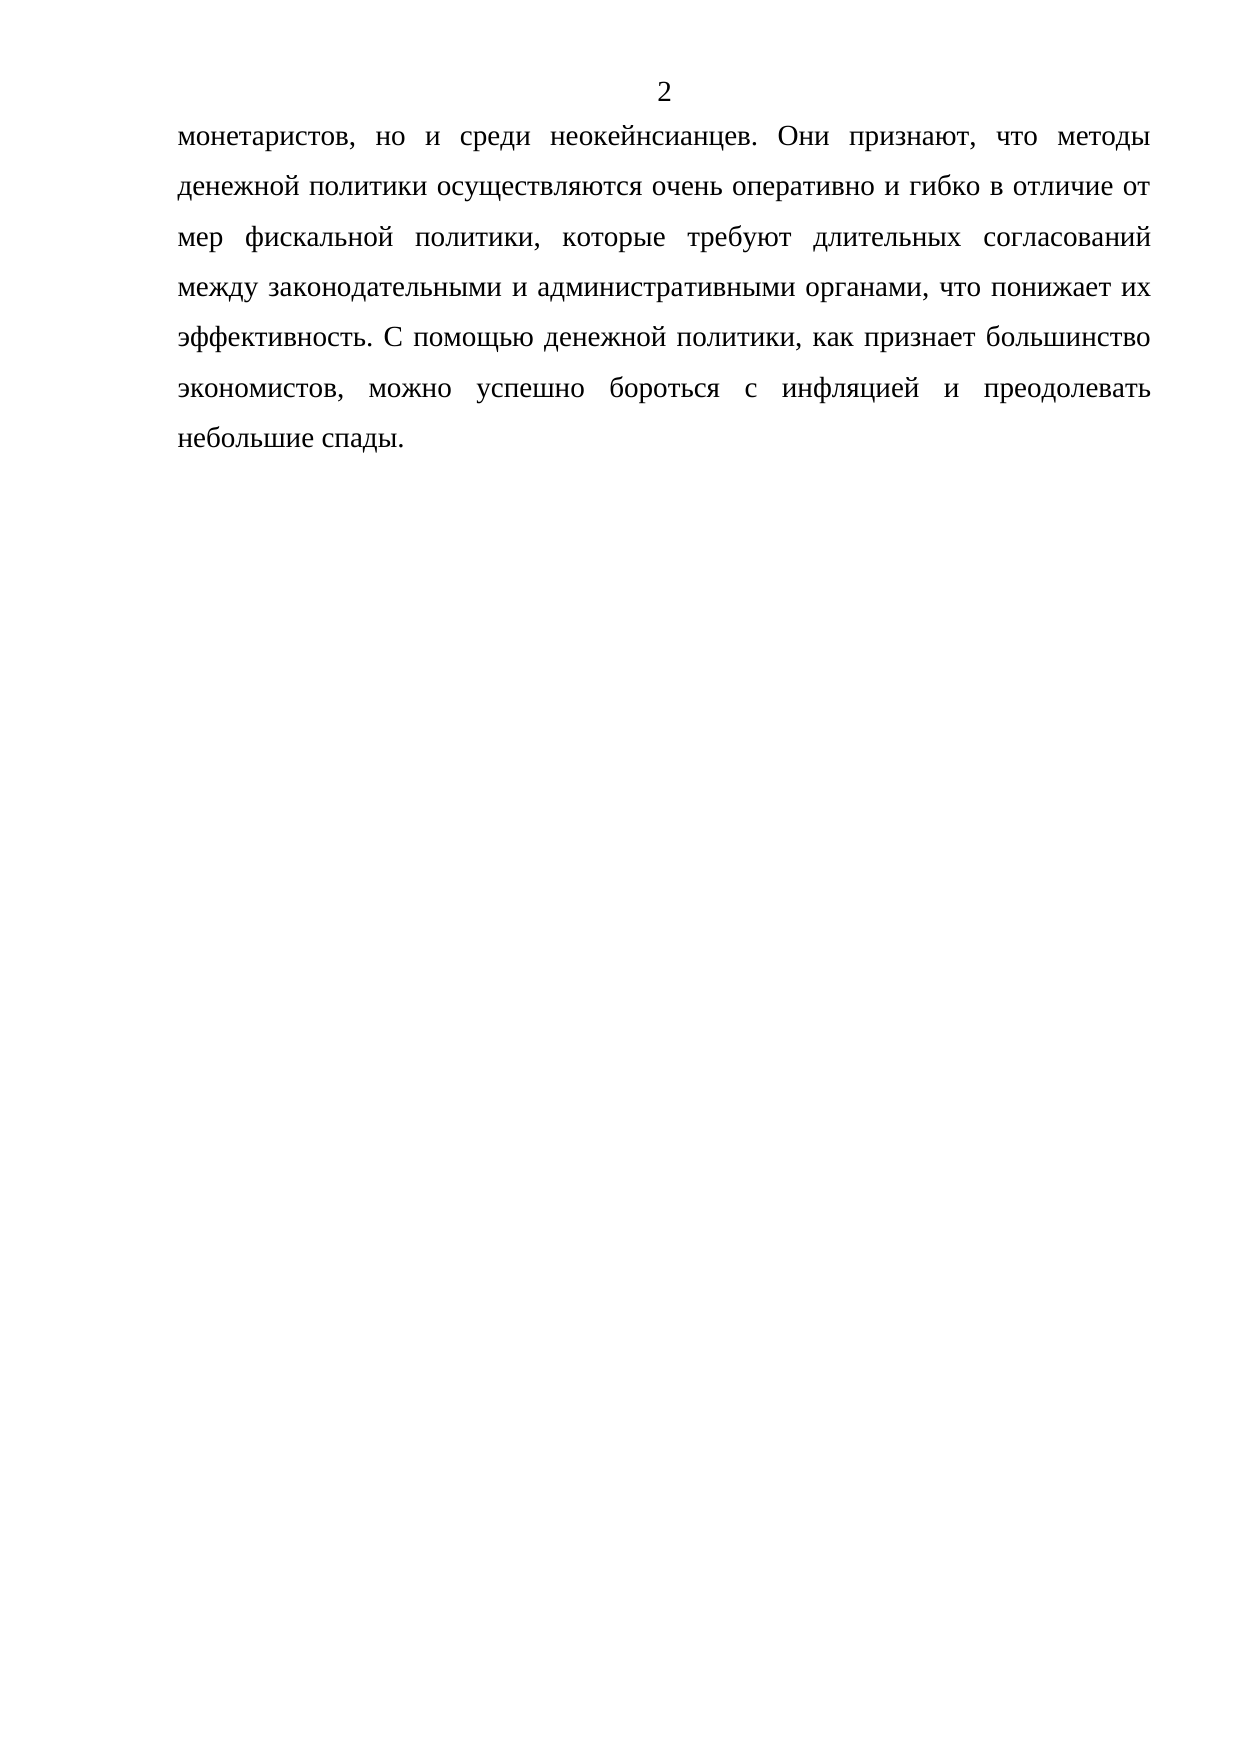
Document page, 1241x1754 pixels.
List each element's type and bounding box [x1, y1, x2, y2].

text [177, 118, 1152, 453]
